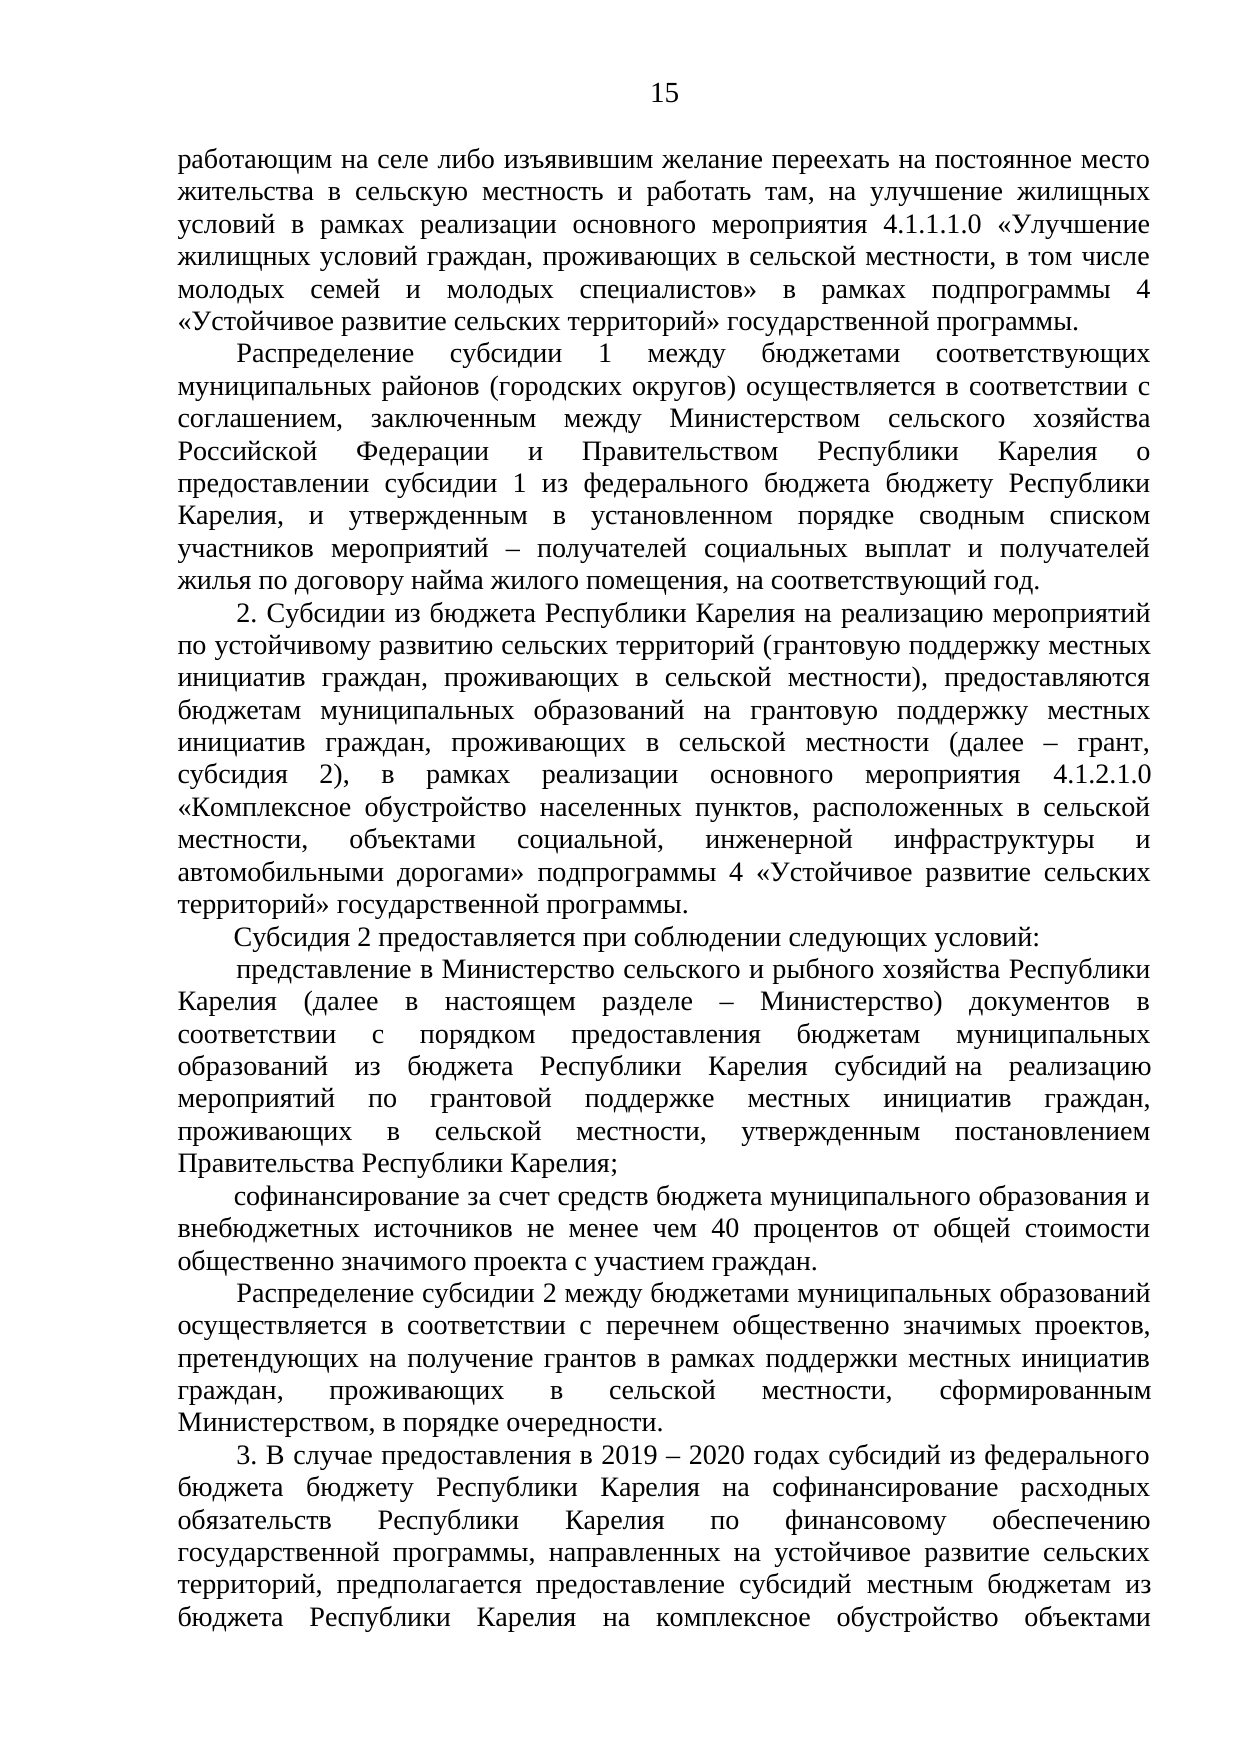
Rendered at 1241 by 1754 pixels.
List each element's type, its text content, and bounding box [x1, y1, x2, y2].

text 2. Субсидии из бюджета Республики Карелия на реализацию мероприятий по устойчивому развитию сельских территорий (грантовую поддержку местных инициатив граждан, проживающих в сельской местности), предоставляются бюджетам муниципальных образований на грантовую поддержку местных инициатив граждан, проживающих в сельской местности (далее – грант, субсидия 2), в рамках реализации основного мероприятия 4.1.2.1.0 «Комплексное обустройство населенных пунктов, расположенных в сельской местности, объектами социальной, инженерной инфраструктуры и автомобильными дорогами» подпрограммы 4 «Устойчивое развитие сельских территорий» государственной программы. [177, 596, 1152, 919]
text софинансирование за счет средств бюджета муниципального образования и внебюджетных источников не менее чем 40 процентов от общей стоимости общественно значимого проекта с участием граждан. [177, 1179, 1152, 1276]
text Субсидия 2 предоставляется при соблюдении следующих условий: [177, 919, 1152, 952]
text Распределение субсидии 2 между бюджетами муниципальных образований осуществляется в соответствии с перечнем общественно значимых проектов, претендующих на получение грантов в рамках поддержки местных инициатив граждан, проживающих в сельской местности, сформированным Министерством, в порядке очередности. [177, 1276, 1152, 1438]
text Распределение субсидии 1 между бюджетами соответствующих муниципальных районов (городских округов) осуществляется в соответствии с соглашением, заключенным между Министерством сельского хозяйства Российской Федерации и Правительством Республики Карелия о предоставлении субсидии 1 из федерального бюджета бюджету Республики Карелия, и утвержденным в установленном порядке сводным списком участников мероприятий – получателей социальных выплат и получателей жилья по договору найма жилого помещения, на соответствующий год. [177, 336, 1152, 596]
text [177, 1438, 1152, 1632]
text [177, 142, 1152, 336]
text представление в Министерство сельского и рыбного хозяйства Республики Карелия (далее в настоящем разделе – Министерство) документов в соответствии с порядком предоставления бюджетам муниципальных образований из бюджета Республики Карелия субсидий на реализацию мероприятий по грантовой поддержке местных инициатив граждан, проживающих в сельской местности, утвержденным постановлением Правительства Республики Карелия; [177, 952, 1152, 1179]
